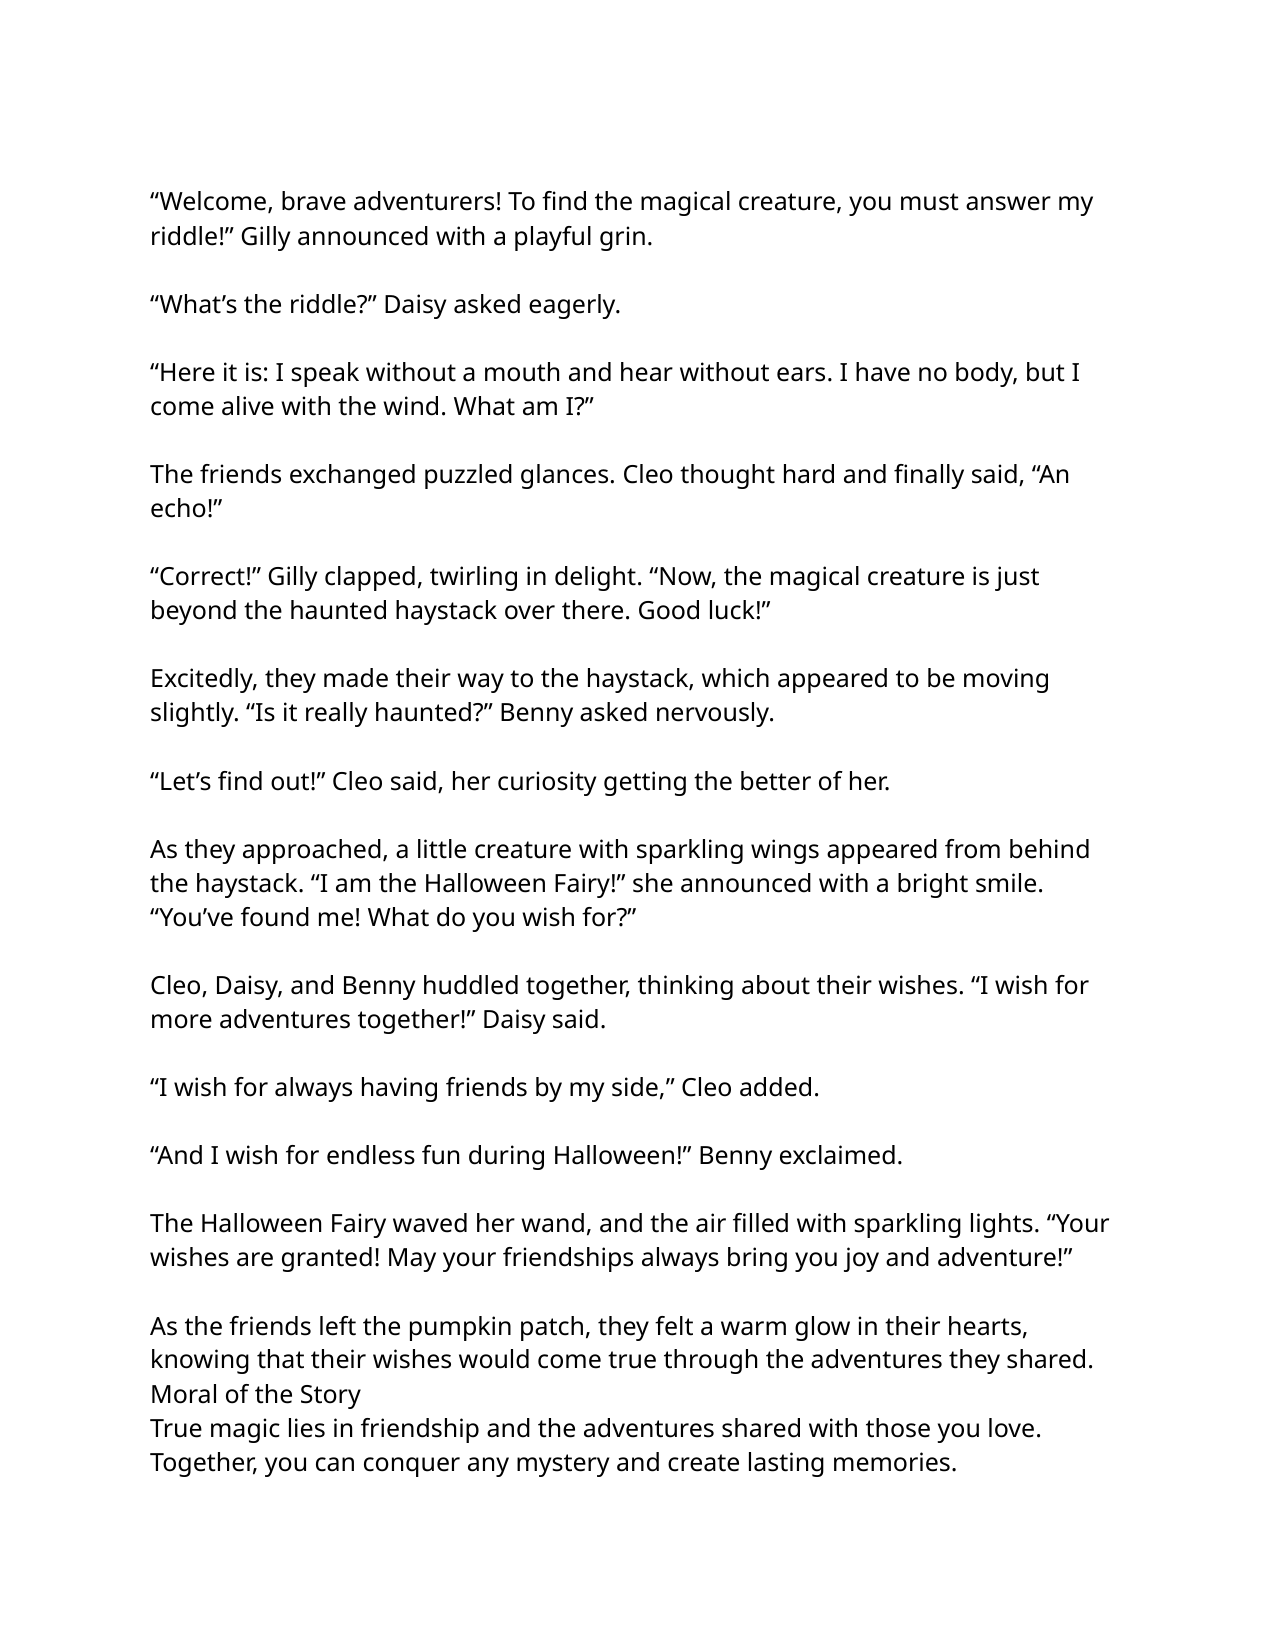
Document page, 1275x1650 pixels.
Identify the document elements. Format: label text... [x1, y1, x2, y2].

text Moral of the Story [150, 1376, 1125, 1410]
text “Correct!” Gilly clapped, twirling in delight. “Now, the magical creature is just beyond the haunted haystack over there. Good luck!” [150, 559, 1125, 627]
text As they approached, a little creature with sparkling wings appeared from behind the haystack. “I am the Halloween Fairy!” she announced with a bright smile. “You’ve found me! What do you wish for?” [150, 831, 1125, 933]
text True magic lies in friendship and the adventures shared with those you love. Together, you can conquer any mystery and create lasting memories. [150, 1410, 1125, 1478]
text “Let’s find out!” Cleo said, her curiosity getting the better of her. [150, 763, 1125, 797]
text Cleo, Daisy, and Benny huddled together, thinking about their wishes. “I wish for more adventures together!” Daisy said. [150, 967, 1125, 1036]
text “And I wish for endless fun during Halloween!” Benny exclaimed. [150, 1138, 1125, 1172]
text The Halloween Fairy waved her wand, and the air filled with sparkling lights. “Your wishes are granted! May your friendships always bring you joy and adventure!” [150, 1206, 1125, 1274]
text The friends exchanged puzzled glances. Cleo thought hard and finally said, “An echo!” [150, 457, 1125, 525]
text “Here it is: I speak without a mouth and hear without ears. I have no body, but I come alive with the wind. What am I?” [150, 354, 1125, 422]
text As the friends left the pumpkin patch, they felt a warm glow in their hearts, knowing that their wishes would come true through the adventures they shared. [150, 1308, 1125, 1376]
text “What’s the riddle?” Daisy asked eagerly. [150, 286, 1125, 320]
text Excitedly, they made their way to the haystack, which appeared to be moving slightly. “Is it really haunted?” Benny asked nervously. [150, 661, 1125, 729]
text “I wish for always having friends by my side,” Cleo added. [150, 1070, 1125, 1104]
text “Welcome, brave adventurers! To find the magical creature, you must answer my riddle!” Gilly announced with a playful grin. [150, 184, 1125, 252]
